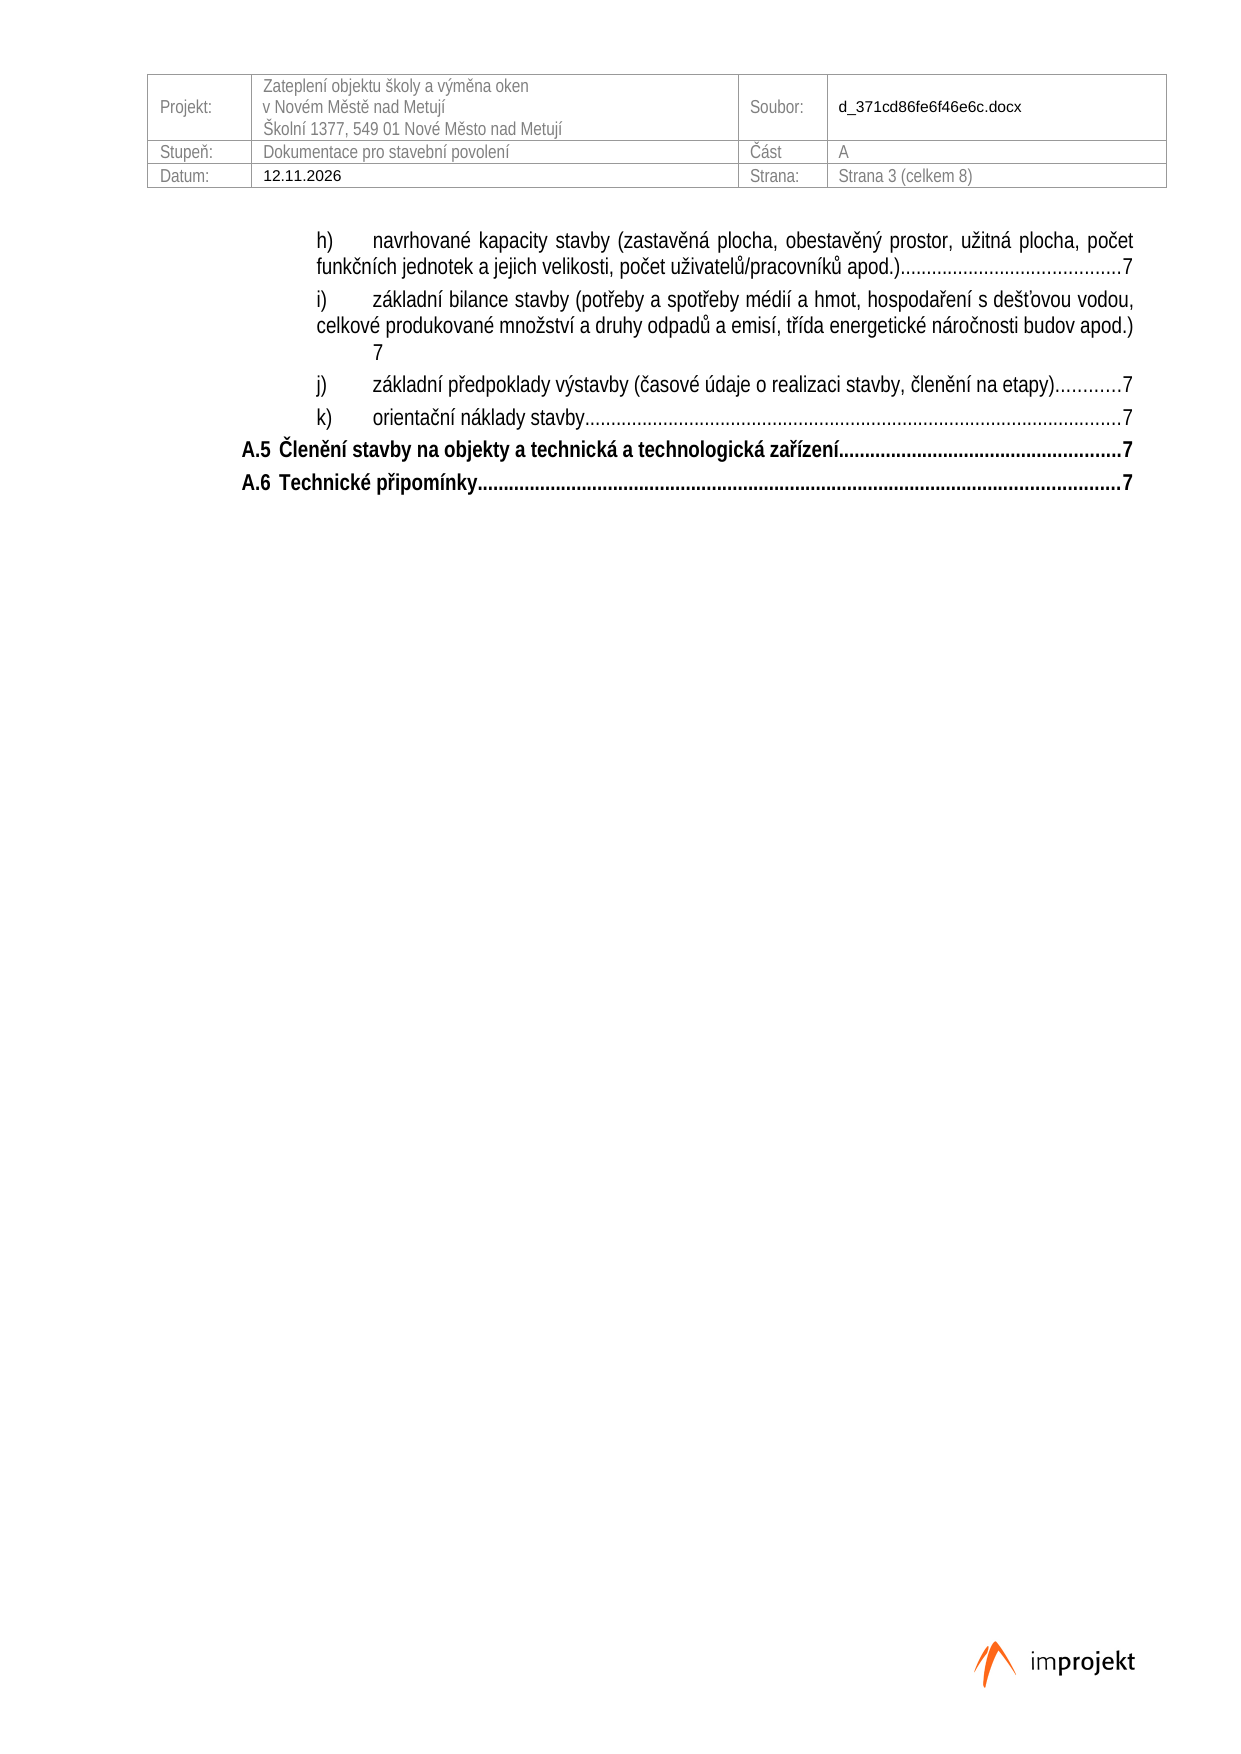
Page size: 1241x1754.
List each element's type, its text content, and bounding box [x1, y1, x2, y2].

text k) orientační náklady stavby 7 [316, 404, 1134, 430]
text A.5 Členění stavby na objekty a technická a technologická zařízení 7 [241, 436, 1134, 463]
text j) základní předpoklady výstavby (časové údaje o realizaci stavby, členění na etapy) 7 [316, 371, 1134, 397]
text h) navrhované kapacity stavby (zastavěná plocha, obestavěný prostor, užitná plocha, počet funkčních jednotek a jejich velikosti, počet uživatelů/pracovníků apod.) 7 [316, 227, 1134, 279]
text A.6 Technické připomínky 7 [241, 469, 1134, 495]
picture [972, 1639, 1137, 1689]
text i) základní bilance stavby (potřeby a spotřeby médií a hmot, hospodaření s dešťovou vodou, celkové produkované množství a druhy odpadů a emisí, třída energetické náročnosti budov apod.) 7 [316, 286, 1134, 365]
